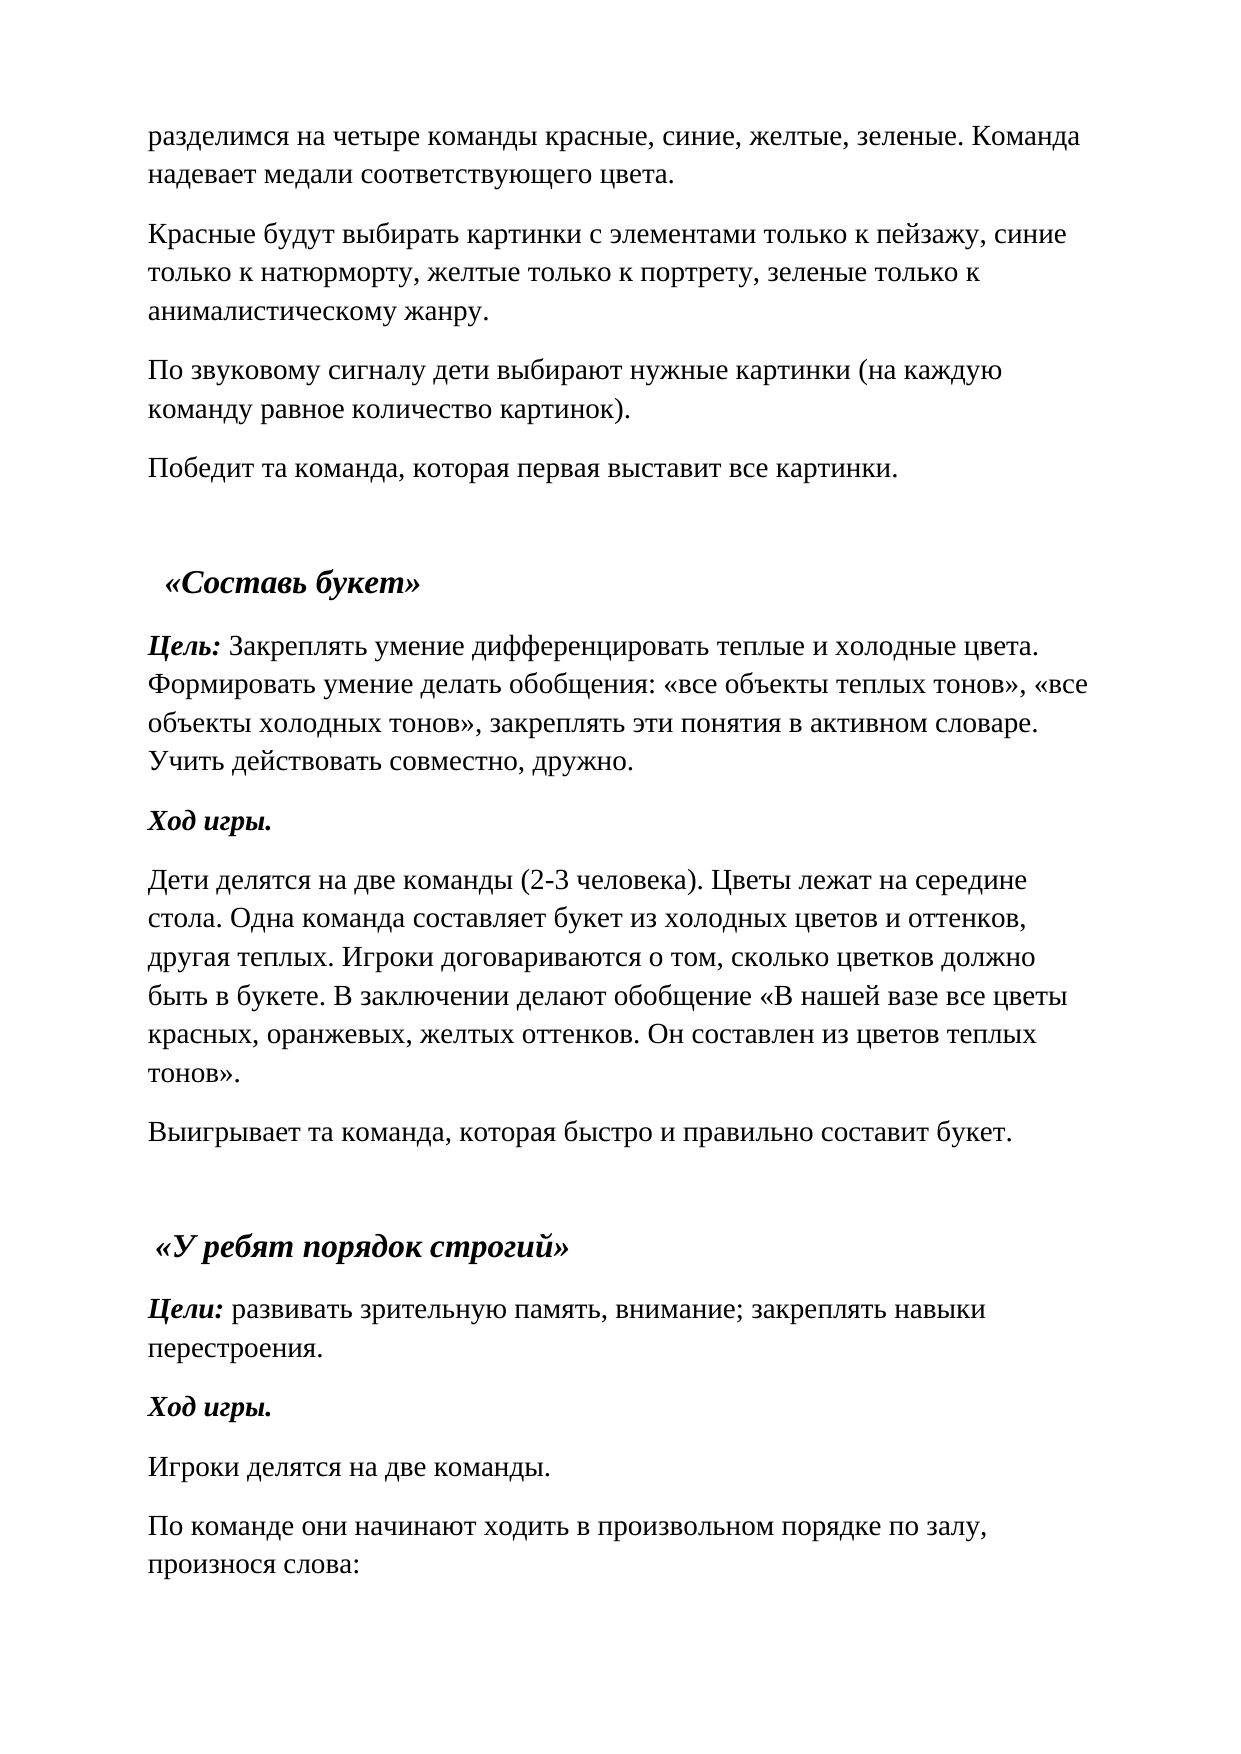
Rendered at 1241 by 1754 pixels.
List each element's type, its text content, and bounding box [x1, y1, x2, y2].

text Игроки делятся на две команды. [148, 1449, 1093, 1482]
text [148, 118, 1093, 190]
text Красные будут выбирать картинки с элементами только к пейзажу, синие только к натюрморту, желтые только к портрету, зеленые только к анималистическому жанру. [148, 216, 1093, 327]
text Цели: развивать зрительную память, внимание; закреплять навыки перестроения. [148, 1291, 1093, 1363]
text По команде они начинают ходить в произвольном порядке по залу, произнося слова: [148, 1508, 1093, 1580]
text «Составь букет» [148, 563, 1093, 601]
text По звуковому сигналу дети выбирают нужные картинки (на каждую команду равное количество картинок). [148, 352, 1093, 424]
text «У ребят порядок строгий» [148, 1227, 1093, 1265]
text Выигрывает та команда, которая быстро и правильно составит букет. [148, 1114, 1093, 1148]
text Ход игры. [148, 803, 1093, 836]
text Цель: Закреплять умение дифференцировать теплые и холодные цвета. Формировать умение делать обобщения: «все объекты теплых тонов», «все объекты холодных тонов», закреплять эти понятия в активном словаре. Учить действовать совместно, дружно. [148, 628, 1093, 777]
text Ход игры. [148, 1389, 1093, 1423]
text Дети делятся на две команды (2-3 человека). Цветы лежат на середине стола. Одна команда составляет букет из холодных цветов и оттенков, другая теплых. Игроки договариваются о том, сколько цветков должно быть в букете. В заключении делают обобщение «В нашей вазе все цветы красных, оранжевых, желтых оттенков. Он составлен из цветов теплых тонов». [148, 862, 1093, 1088]
text Победит та команда, которая первая выставит все картинки. [148, 450, 1093, 484]
